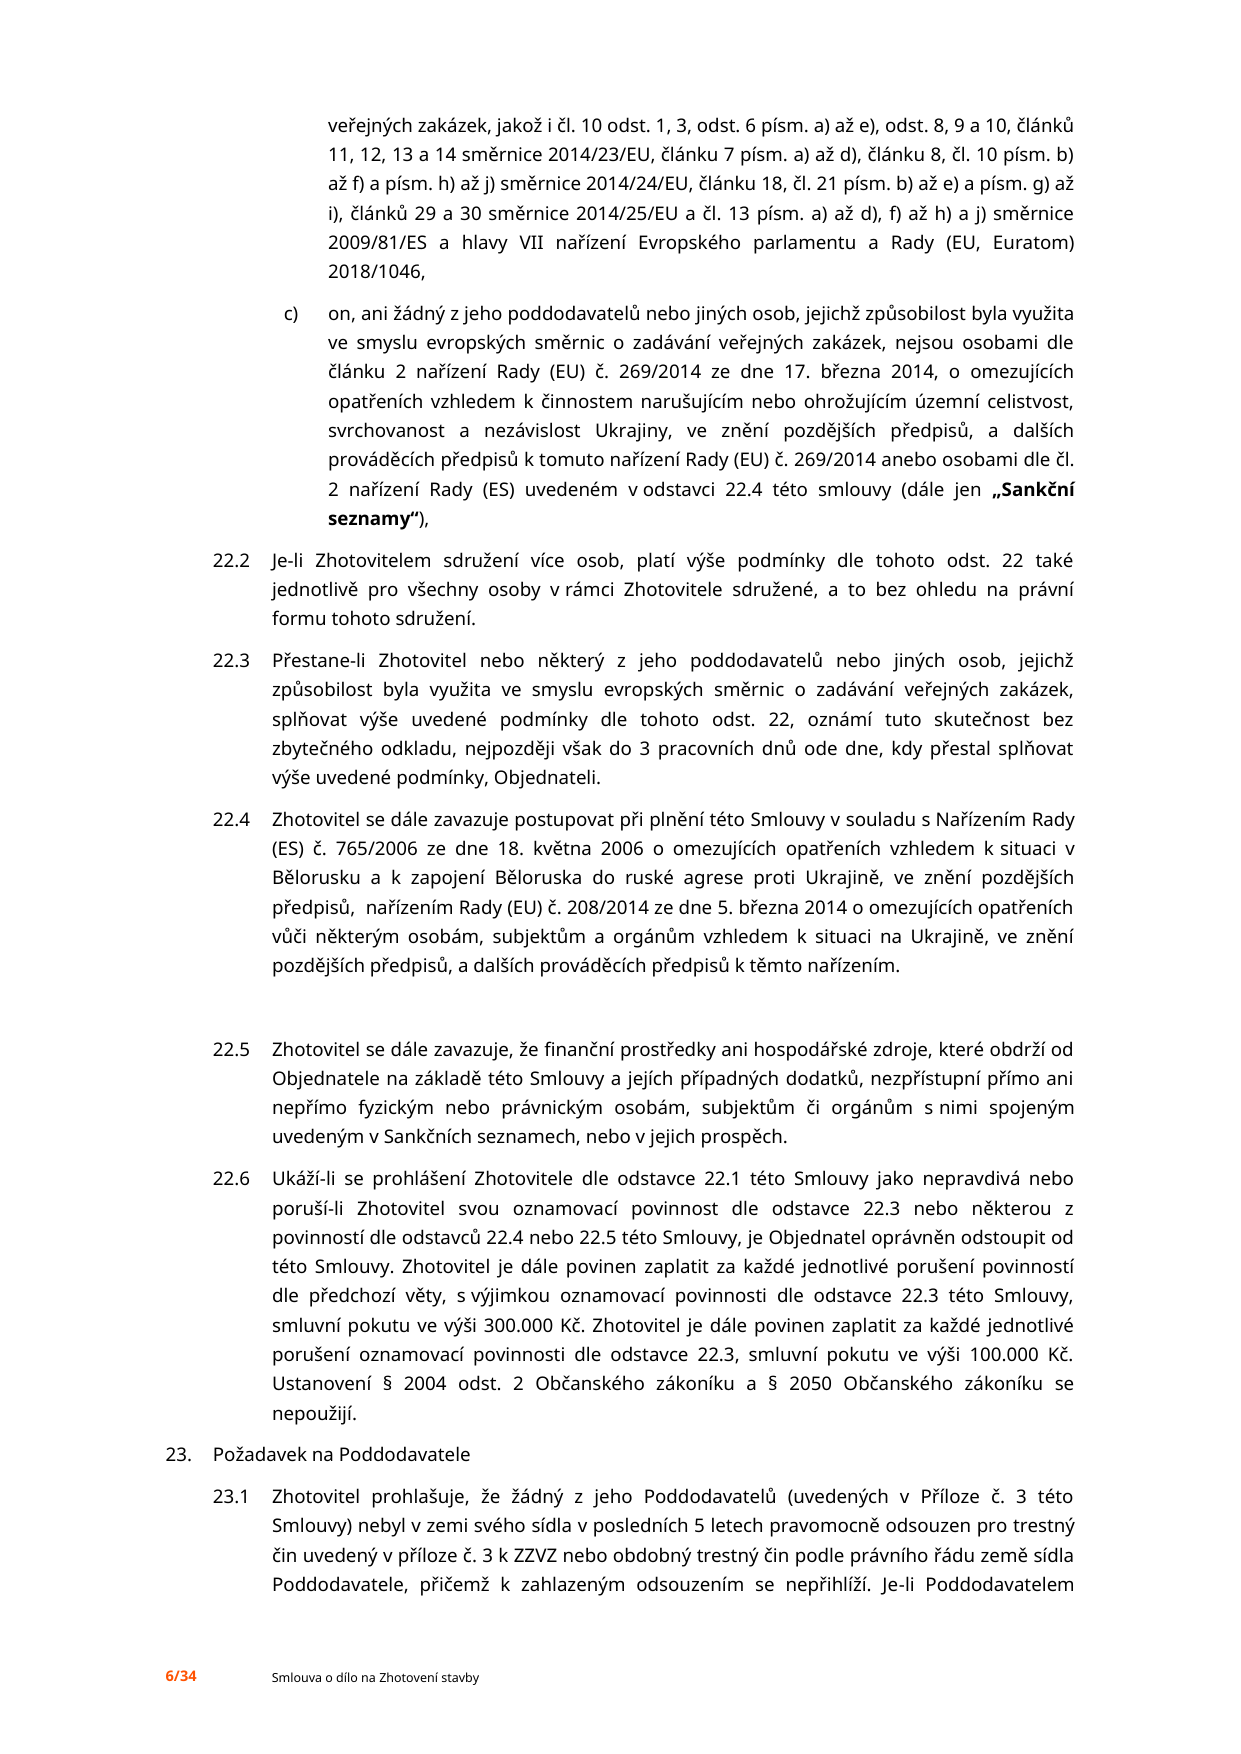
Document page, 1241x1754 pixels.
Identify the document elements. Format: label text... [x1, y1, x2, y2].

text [213, 1483, 1075, 1597]
text Požadavek na Poddodavatele [165, 1442, 1075, 1467]
text on, ani žádný z jeho poddodavatelů nebo jiných osob, jejichž způsobilost byla využita ve smyslu evropských směrnic o zadávání veřejných zakázek, nejsou osobami dle článku 2 nařízení Rady (EU) č. 269/2014 ze dne 17. března 2014, o omezujících opatřeních vzhledem k činnostem narušujícím nebo ohrožujícím územní celistvost, svrchovanost a nezávislost Ukrajiny, ve znění pozdějších předpisů, a dalších prováděcích předpisů k tomuto nařízení Rady (EU) č. 269/2014 anebo osobami dle čl. 2 nařízení Rady (ES) uvedeném v odstavci 22.4 této smlouvy (dále jen „Sankční seznamy“), [283, 300, 1075, 531]
text Přestane-li Zhotovitel nebo některý z jeho poddodavatelů nebo jiných osob, jejichž způsobilost byla využita ve smyslu evropských směrnic o zadávání veřejných zakázek, splňovat výše uvedené podmínky dle tohoto odst. 22, oznámí tuto skutečnost bez zbytečného odkladu, nejpozději však do 3 pracovních dnů ode dne, kdy přestal splňovat výše uvedené podmínky, Objednateli. [213, 647, 1075, 790]
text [283, 112, 1075, 284]
text Ukáží-li se prohlášení Zhotovitele dle odstavce 22.1 této Smlouvy jako nepravdivá nebo poruší-li Zhotovitel svou oznamovací povinnost dle odstavce 22.3 nebo některou z povinností dle odstavců 22.4 nebo 22.5 této Smlouvy, je Objednatel oprávněn odstoupit od této Smlouvy. Zhotovitel je dále povinen zaplatit za každé jednotlivé porušení povinností dle předchozí věty, s výjimkou oznamovací povinnosti dle odstavce 22.3 této Smlouvy, smluvní pokutu ve výši 300.000 Kč. Zhotovitel je dále povinen zaplatit za každé jednotlivé porušení oznamovací povinnosti dle odstavce 22.3, smluvní pokutu ve výši 100.000 Kč. Ustanovení § 2004 odst. 2 Občanského zákoníku a § 2050 Občanského zákoníku se nepoužijí. [213, 1166, 1075, 1425]
text Zhotovitel se dále zavazuje postupovat při plnění této Smlouvy v souladu s Nařízením Rady (ES) č. 765/2006 ze dne 18. května 2006 o omezujících opatřeních vzhledem k situaci v Bělorusku a k zapojení Běloruska do ruské agrese proti Ukrajině, ve znění pozdějších předpisů, nařízením Rady (EU) č. 208/2014 ze dne 5. března 2014 o omezujících opatřeních vůči některým osobám, subjektům a orgánům vzhledem k situaci na Ukrajině, ve znění pozdějších předpisů, a dalších prováděcích předpisů k těmto nařízením. [213, 806, 1075, 978]
text Je-li Zhotovitelem sdružení více osob, platí výše podmínky dle tohoto odst. 22 také jednotlivě pro všechny osoby v rámci Zhotovitele sdružené, a to bez ohledu na právní formu tohoto sdružení. [213, 547, 1075, 631]
text Zhotovitel se dále zavazuje, že finanční prostředky ani hospodářské zdroje, které obdrží od Objednatele na základě této Smlouvy a jejích případných dodatků, nezpřístupní přímo ani nepřímo fyzickým nebo právnickým osobám, subjektům či orgánům s nimi spojeným uvedeným v Sankčních seznamech, nebo v jejich prospěch. [213, 1036, 1075, 1149]
